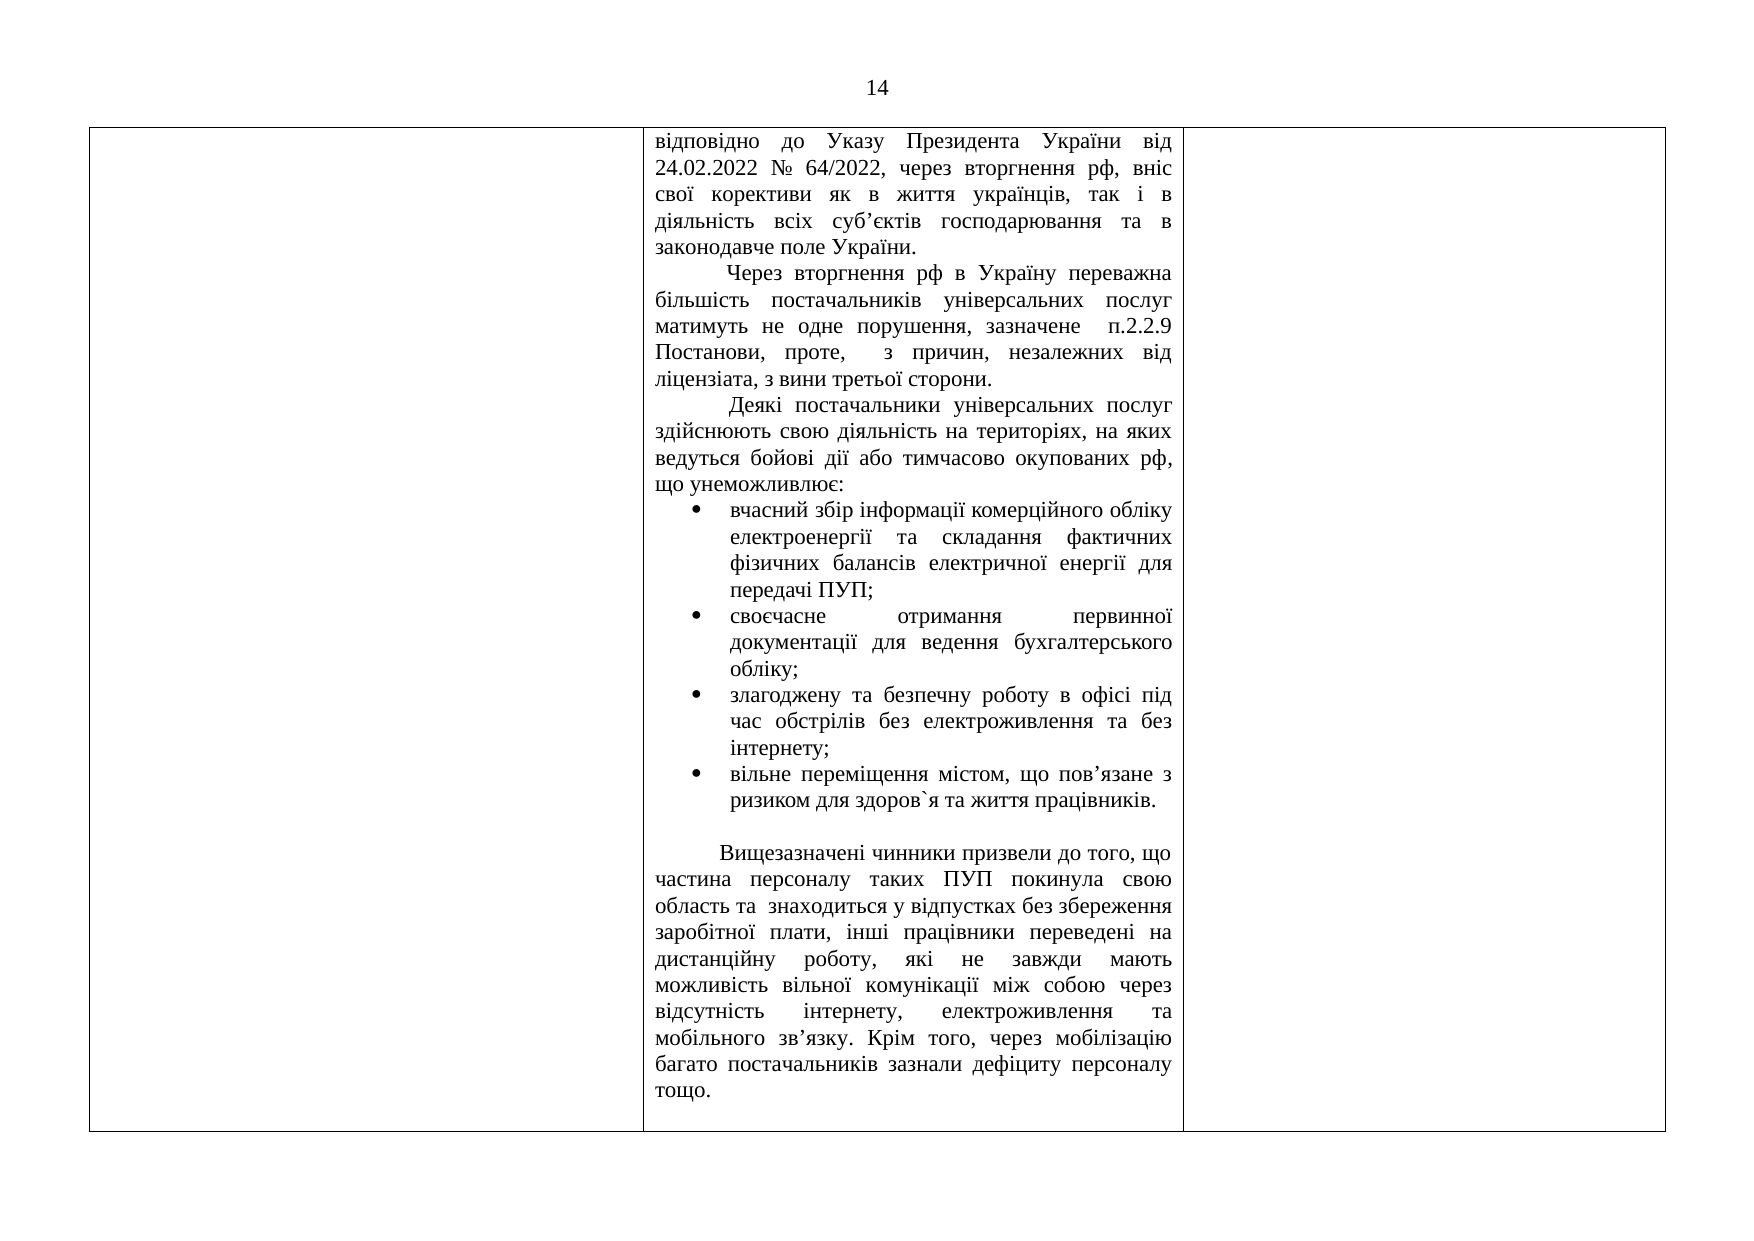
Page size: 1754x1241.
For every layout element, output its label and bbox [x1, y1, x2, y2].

table_cell [90, 128, 643, 1131]
table_cell [1184, 128, 1665, 1131]
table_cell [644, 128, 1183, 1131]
